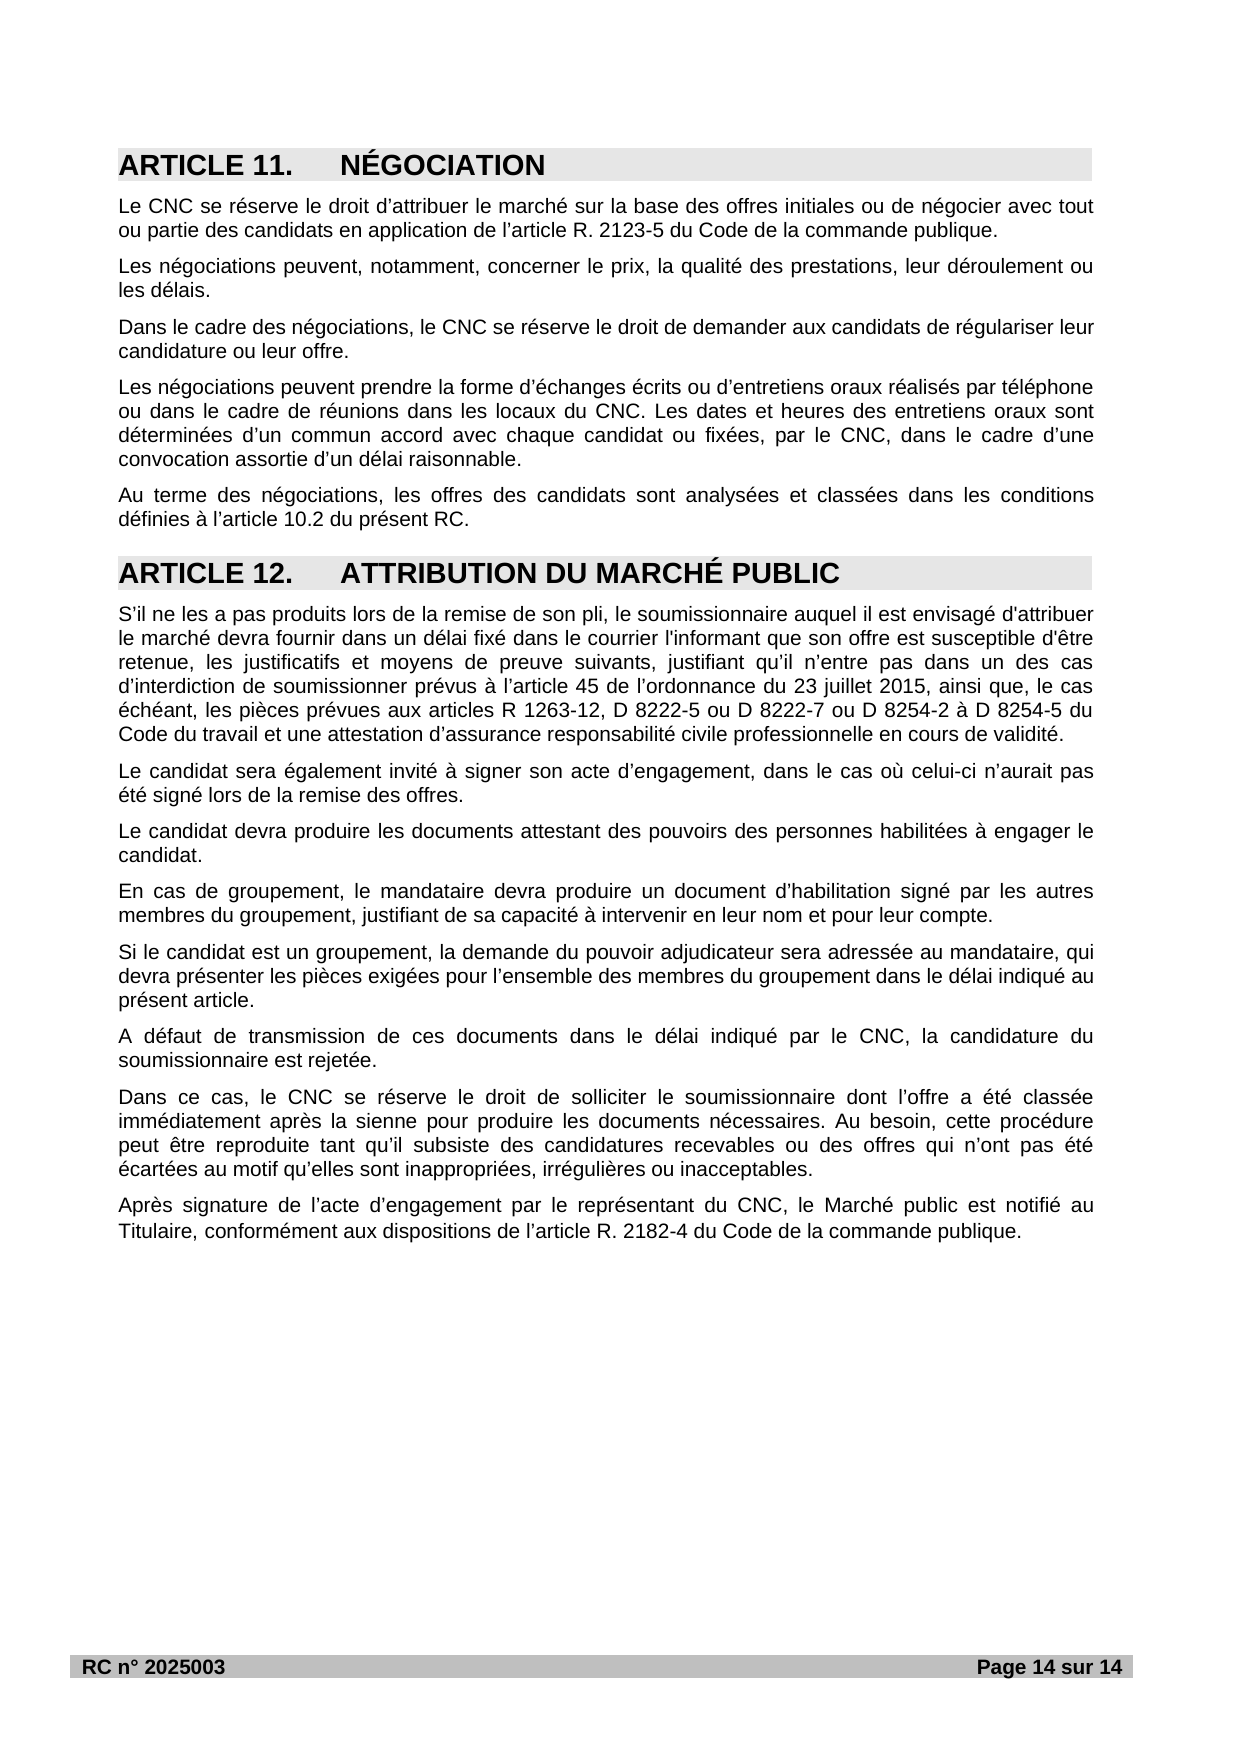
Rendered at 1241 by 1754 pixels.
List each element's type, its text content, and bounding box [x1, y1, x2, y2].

text Le CNC se réserve le droit d’attribuer le marché sur la base des offres initiales ou de négocier avec tout ou partie des candidats en application de l’article R. 2123-5 du Code de la commande publique. [118, 194, 1095, 242]
text S’il ne les a pas produits lors de la remise de son pli, le soumissionnaire auquel il est envisagé d'attribuer le marché devra fournir dans un délai fixé dans le courrier l'informant que son offre est susceptible d'être retenue, les justificatifs et moyens de preuve suivants, justifiant qu’il n’entre pas dans un des cas d’interdiction de soumissionner prévus à l’article 45 de l’ordonnance du 23 juillet 2015, ainsi que, le cas échéant, les pièces prévues aux articles R 1263-12, D 8222-5 ou D 8222-7 ou D 8254-2 à D 8254-5 du Code du travail et une attestation d’assurance responsabilité civile professionnelle en cours de validité. [118, 602, 1095, 746]
text Les négociations peuvent prendre la forme d’échanges écrits ou d’entretiens oraux réalisés par téléphone ou dans le cadre de réunions dans les locaux du CNC. Les dates et heures des entretiens oraux sont déterminées d’un commun accord avec chaque candidat ou fixées, par le CNC, dans le cadre d’une convocation assortie d’un délai raisonnable. [118, 375, 1095, 471]
text Si le candidat est un groupement, la demande du pouvoir adjudicateur sera adressée au mandataire, qui devra présenter les pièces exigées pour l’ensemble des membres du groupement dans le délai indiqué au présent article. [118, 940, 1095, 1012]
text En cas de groupement, le mandataire devra produire un document d’habilitation signé par les autres membres du groupement, justifiant de sa capacité à intervenir en leur nom et pour leur compte. [118, 879, 1095, 927]
text Le candidat devra produire les documents attestant des pouvoirs des personnes habilitées à engager le candidat. [118, 819, 1095, 867]
text A défaut de transmission de ces documents dans le délai indiqué par le CNC, la candidature du soumissionnaire est rejetée. [118, 1024, 1095, 1072]
text Au terme des négociations, les offres des candidats sont analysées et classées dans les conditions définies à l’article 10.2 du présent RC. [118, 483, 1095, 531]
text Dans ce cas, le CNC se réserve le droit de solliciter le soumissionnaire dont l’offre a été classée immédiatement après la sienne pour produire les documents nécessaires. Au besoin, cette procédure peut être reproduite tant qu’il subsiste des candidatures recevables ou des offres qui n’ont pas été écartées au motif qu’elles sont inappropriées, irrégulières ou inacceptables. [118, 1084, 1095, 1180]
text Le candidat sera également invité à signer son acte d’engagement, dans le cas où celui-ci n’aurait pas été signé lors de la remise des offres. [118, 758, 1095, 806]
text Les négociations peuvent, notamment, concerner le prix, la qualité des prestations, leur déroulement ou les délais. [118, 254, 1095, 302]
text Dans le cadre des négociations, le CNC se réserve le droit de demander aux candidats de régulariser leur candidature ou leur offre. [118, 314, 1095, 362]
list Négociation [118, 148, 1092, 181]
text Après signature de l’acte d’engagement par le représentant du CNC, le Marché public est notifié au Titulaire, conformément aux dispositions de l’article R. 2182-4 du Code de la commande publique. [118, 1193, 1095, 1243]
subtitle Attribution du marché public [118, 556, 1092, 590]
